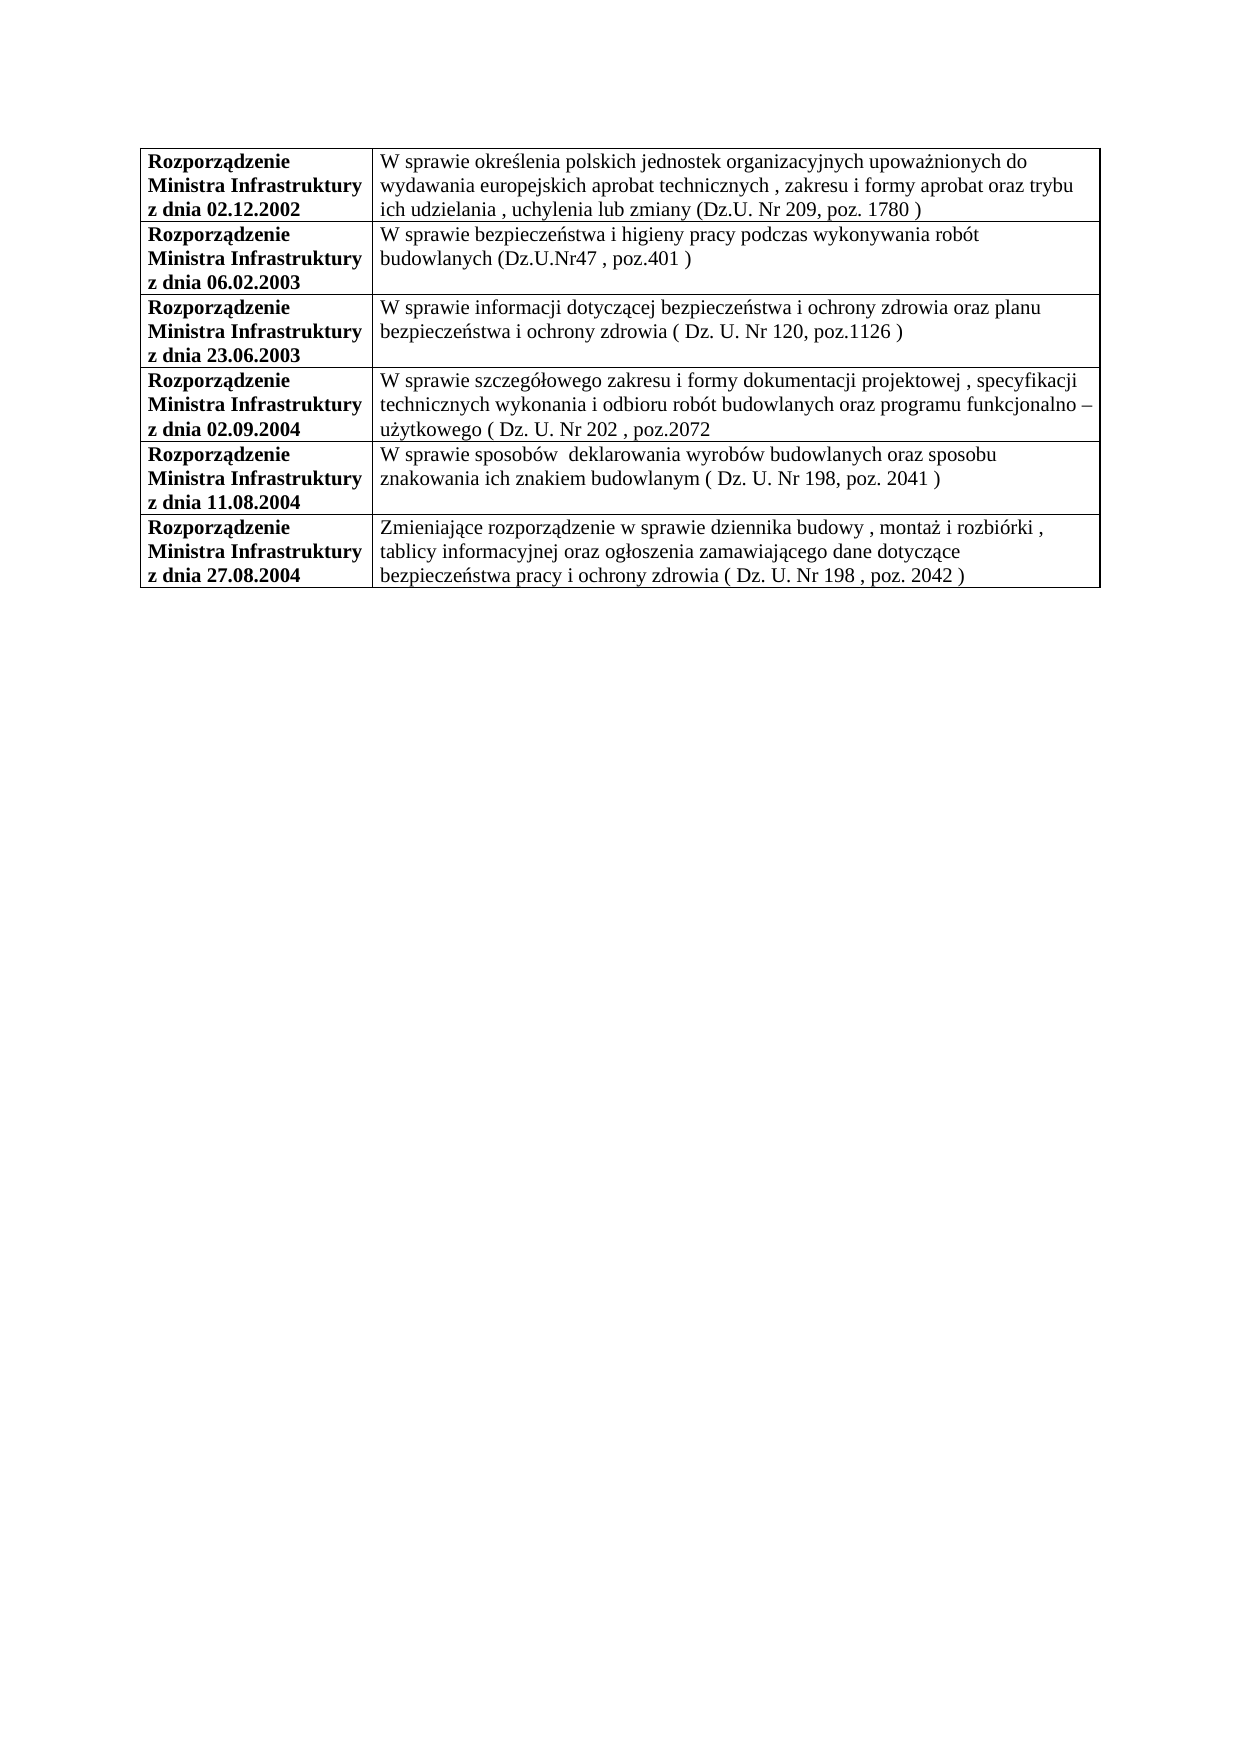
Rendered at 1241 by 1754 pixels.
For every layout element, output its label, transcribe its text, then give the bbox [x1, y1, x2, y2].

table_cell Zmieniające rozporządzenie w sprawie dziennika budowy , montaż i rozbiórki , tablicy informacyjnej oraz ogłoszenia zamawiającego dane dotyczące bezpieczeństwa pracy i ochrony zdrowia ( Dz. U. Nr 198 , poz. 2042 ) [373, 515, 1099, 587]
table_cell Rozporządzenie Ministra Infrastruktury z dnia 23.06.2003 [141, 295, 372, 367]
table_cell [141, 149, 372, 221]
table_cell Rozporządzenie Ministra Infrastruktury z dnia 02.09.2004 [141, 368, 372, 441]
table_cell W sprawie szczegółowego zakresu i formy dokumentacji projektowej , specyfikacji technicznych wykonania i odbioru robót budowlanych oraz programu funkcjonalno – użytkowego ( Dz. U. Nr 202 , poz.2072 [373, 368, 1099, 441]
table_cell W sprawie bezpieczeństwa i higieny pracy podczas wykonywania robót budowlanych (Dz.U.Nr47 , poz.401 ) [373, 222, 1099, 294]
table_cell Rozporządzenie Ministra Infrastruktury z dnia 06.02.2003 [141, 222, 372, 294]
table_cell Rozporządzenie Ministra Infrastruktury z dnia 27.08.2004 [141, 515, 372, 587]
table_cell W sprawie sposobów deklarowania wyrobów budowlanych oraz sposobu znakowania ich znakiem budowlanym ( Dz. U. Nr 198, poz. 2041 ) [373, 442, 1099, 514]
table_cell Rozporządzenie Ministra Infrastruktury z dnia 11.08.2004 [141, 442, 372, 514]
table_cell W sprawie informacji dotyczącej bezpieczeństwa i ochrony zdrowia oraz planu bezpieczeństwa i ochrony zdrowia ( Dz. U. Nr 120, poz.1126 ) [373, 295, 1099, 367]
table_cell W sprawie określenia polskich jednostek organizacyjnych upoważnionych do wydawania europejskich aprobat technicznych , zakresu i formy aprobat oraz trybu ich udzielania , uchylenia lub zmiany (Dz.U. Nr 209, poz. 1780 ) [373, 149, 1099, 221]
